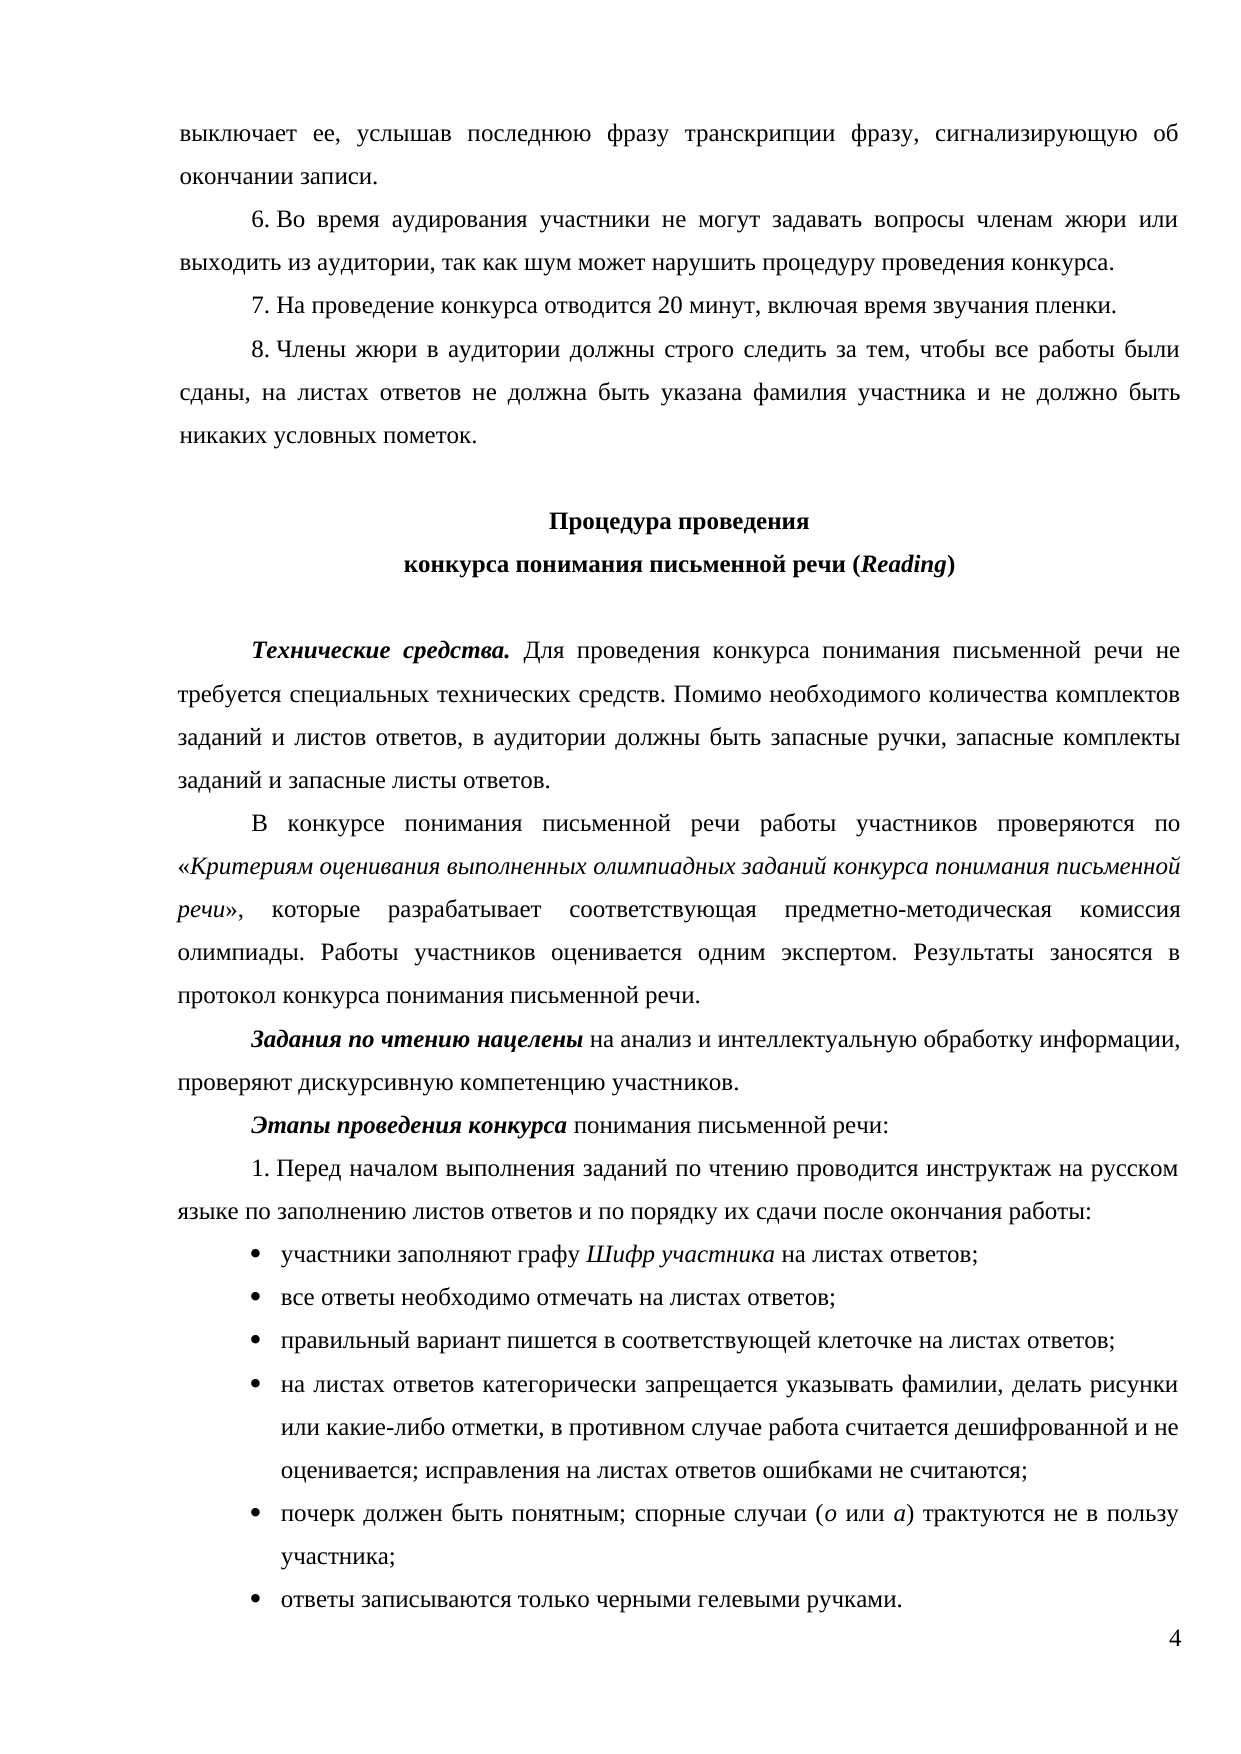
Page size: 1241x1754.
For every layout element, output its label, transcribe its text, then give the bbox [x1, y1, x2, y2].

text Технические средства. Для проведения конкурса понимания письменной речи не требуется специальных технических средств. Помимо необходимого количества комплектов заданий и листов ответов, в аудитории должны быть запасные ручки, запасные комплекты заданий и запасные листы ответов. [177, 636, 1181, 794]
text В конкурсе понимания письменной речи работы участников проверяются по «Критериям оценивания выполненных олимпиадных заданий конкурса понимания письменной речи», которые разрабатывает соответствующая предметно-методическая комиссия олимпиады. Работы участников оценивается одним экспертом. Результаты заносятся в протокол конкурса понимания письменной речи. [177, 808, 1181, 1009]
list участники заполняют графу Шифр участника на листах ответов; [251, 1239, 1181, 1268]
text Процедура проведения [177, 506, 1181, 535]
list на листах ответов категорически запрещается указывать фамилии, делать рисунки или какие-либо отметки, в противном случае работа считается дешифрованной и не оценивается; исправления на листах ответов ошибками не считаются; [251, 1369, 1179, 1484]
list правильный вариант пишется в соответствующей клеточке на листах ответов; [251, 1326, 1179, 1354]
text конкурса понимания письменной речи (Reading) [177, 549, 1181, 578]
text 8. Члены жюри в аудитории должны строго следить за тем, чтобы все работы были сданы, на листах ответов не должна быть указана фамилия участника и не должно быть никаких условных пометок. [179, 334, 1181, 449]
list все ответы необходимо отмечать на листах ответов; [251, 1282, 1179, 1311]
text 7. На проведение конкурса отводится 20 минут, включая время звучания пленки. [179, 291, 1179, 319]
text 6. Во время аудирования участники не могут задавать вопросы членам жюри или выходить из аудитории, так как шум может нарушить процедуру проведения конкурса. [179, 204, 1179, 276]
text 1. Перед началом выполнения заданий по чтению проводится инструктаж на русском языке по заполнению листов ответов и по порядку их сдачи после окончания работы: [177, 1153, 1179, 1225]
list ответы записываются только черными гелевыми ручками. [251, 1584, 1179, 1613]
text Этапы проведения конкурса понимания письменной речи: [177, 1110, 1181, 1139]
text Задания по чтению нацелены на анализ и интеллектуальную обработку информации, проверяют дискурсивную компетенцию участников. [177, 1024, 1181, 1096]
list почерк должен быть понятным; спорные случаи (о или а) трактуются не в пользу участника; [251, 1498, 1179, 1570]
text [179, 118, 1179, 190]
